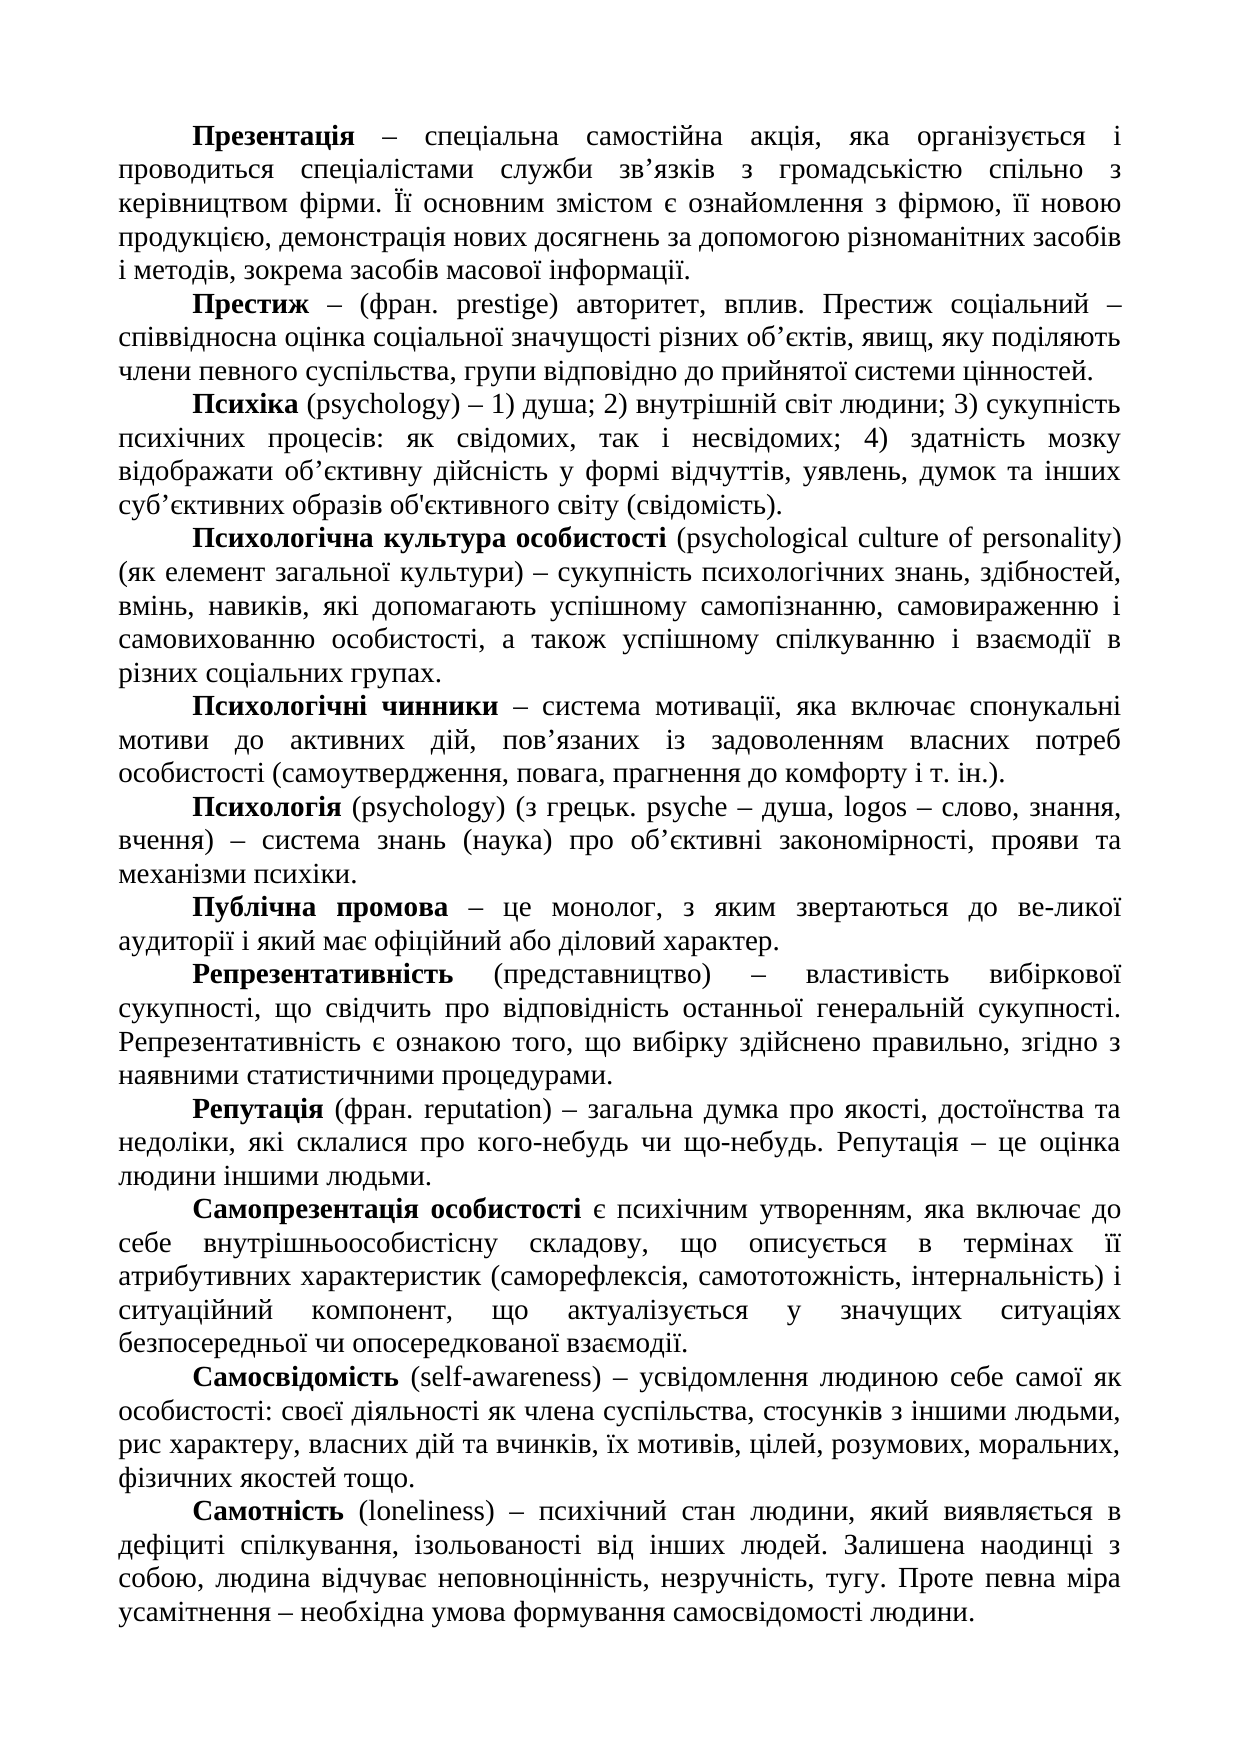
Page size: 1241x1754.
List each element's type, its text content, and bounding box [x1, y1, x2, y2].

text Самопрезентація особистості є психічним утворенням, яка включає до себе внутрішньоособистісну складову, що описується в термінах її атрибутивних характеристик (саморефлексія, самототожність, інтернальність) і ситуаційний компонент, що актуалізується у значущих ситуаціях безпосередньої чи опосередкованої взаємодії. [118, 1191, 1122, 1359]
text Психологія (psychology) (з грецьк. psyche – душа, logos – слово, знання, вчення) – система знань (наука) про об’єктивні закономірності, прояви та механізми психіки. [118, 789, 1122, 889]
text Публічна промова – це монолог, з яким звертаються до ве-ликої аудиторії і який має офіційний або діловий характер. [118, 889, 1122, 957]
text Психіка (psychology) – 1) душа; 2) внутрішній світ людини; 3) сукупність психічних процесів: як свідомих, так і несвідомих; 4) здатність мозку відображати об’єктивну дійсність у формі відчуттів, уявлень, думок та інших суб’єктивних образів об'єктивного світу (свідомість). [118, 386, 1122, 521]
text Самотність (loneliness) – психічний стан людини, який виявляється в дефіциті спілкування, ізольованості від інших людей. Залишена наодинці з собою, людина відчуває неповноцінність, незручність, тугу. Проте певна міра усамітнення – необхідна умова формування самосвідомості людини. [118, 1493, 1122, 1627]
text Самосвідомість (self-awareness) – усвідомлення людиною себе самої як особистості: своєї діяльності як члена суспільства, стосунків з іншими людьми, рис характеру, власних дій та вчинків, їх мотивів, цілей, розумових, моральних, фізичних якостей тощо. [118, 1359, 1122, 1493]
text Психологічна культура особистості (psychological culture of personality) (як елемент загальної культури) – сукупність психологічних знань, здібностей, вмінь, навиків, які допомагають успішному самопізнанню, самовираженню і самовихованню особистості, а також успішному спілкуванню і взаємодії в різних соціальних групах. [118, 521, 1122, 688]
text Репрезентативність (представництво) – властивість вибіркової сукупності, що свідчить про відповідність останньої генеральній сукупності. Репрезентативність є ознакою того, що вибірку здійснено правильно, згідно з наявними статистичними процедурами. [118, 957, 1122, 1091]
text Престиж – (фран. prestige) авторитет, вплив. Престиж соціальний – співвідносна оцінка соціальної значущості різних об’єктів, явищ, яку поділяють члени певного суспільства, групи відповідно до прийнятої системи цінностей. [118, 286, 1122, 386]
text Репутація (фран. reputation) – загальна думка про якості, достоїнства та недоліки, які склалися про кого-небудь чи що-небудь. Репутація – це оцінка людини іншими людьми. [118, 1091, 1122, 1191]
text Презентація – спеціальна самостійна акція, яка організується і проводиться спеціалістами служби зв’язків з громадськістю спільно з керівництвом фірми. Її основним змістом є ознайомлення з фірмою, її новою продукцією, демонстрація нових досягнень за допомогою різноманітних засобів і методів, зокрема засобів масової інформації. [118, 118, 1122, 286]
text Психологічні чинники – система мотивації, яка включає спонукальні мотиви до активних дій, пов’язаних із задоволенням власних потреб особистості (самоутвердження, повага, прагнення до комфорту і т. ін.). [118, 688, 1122, 789]
